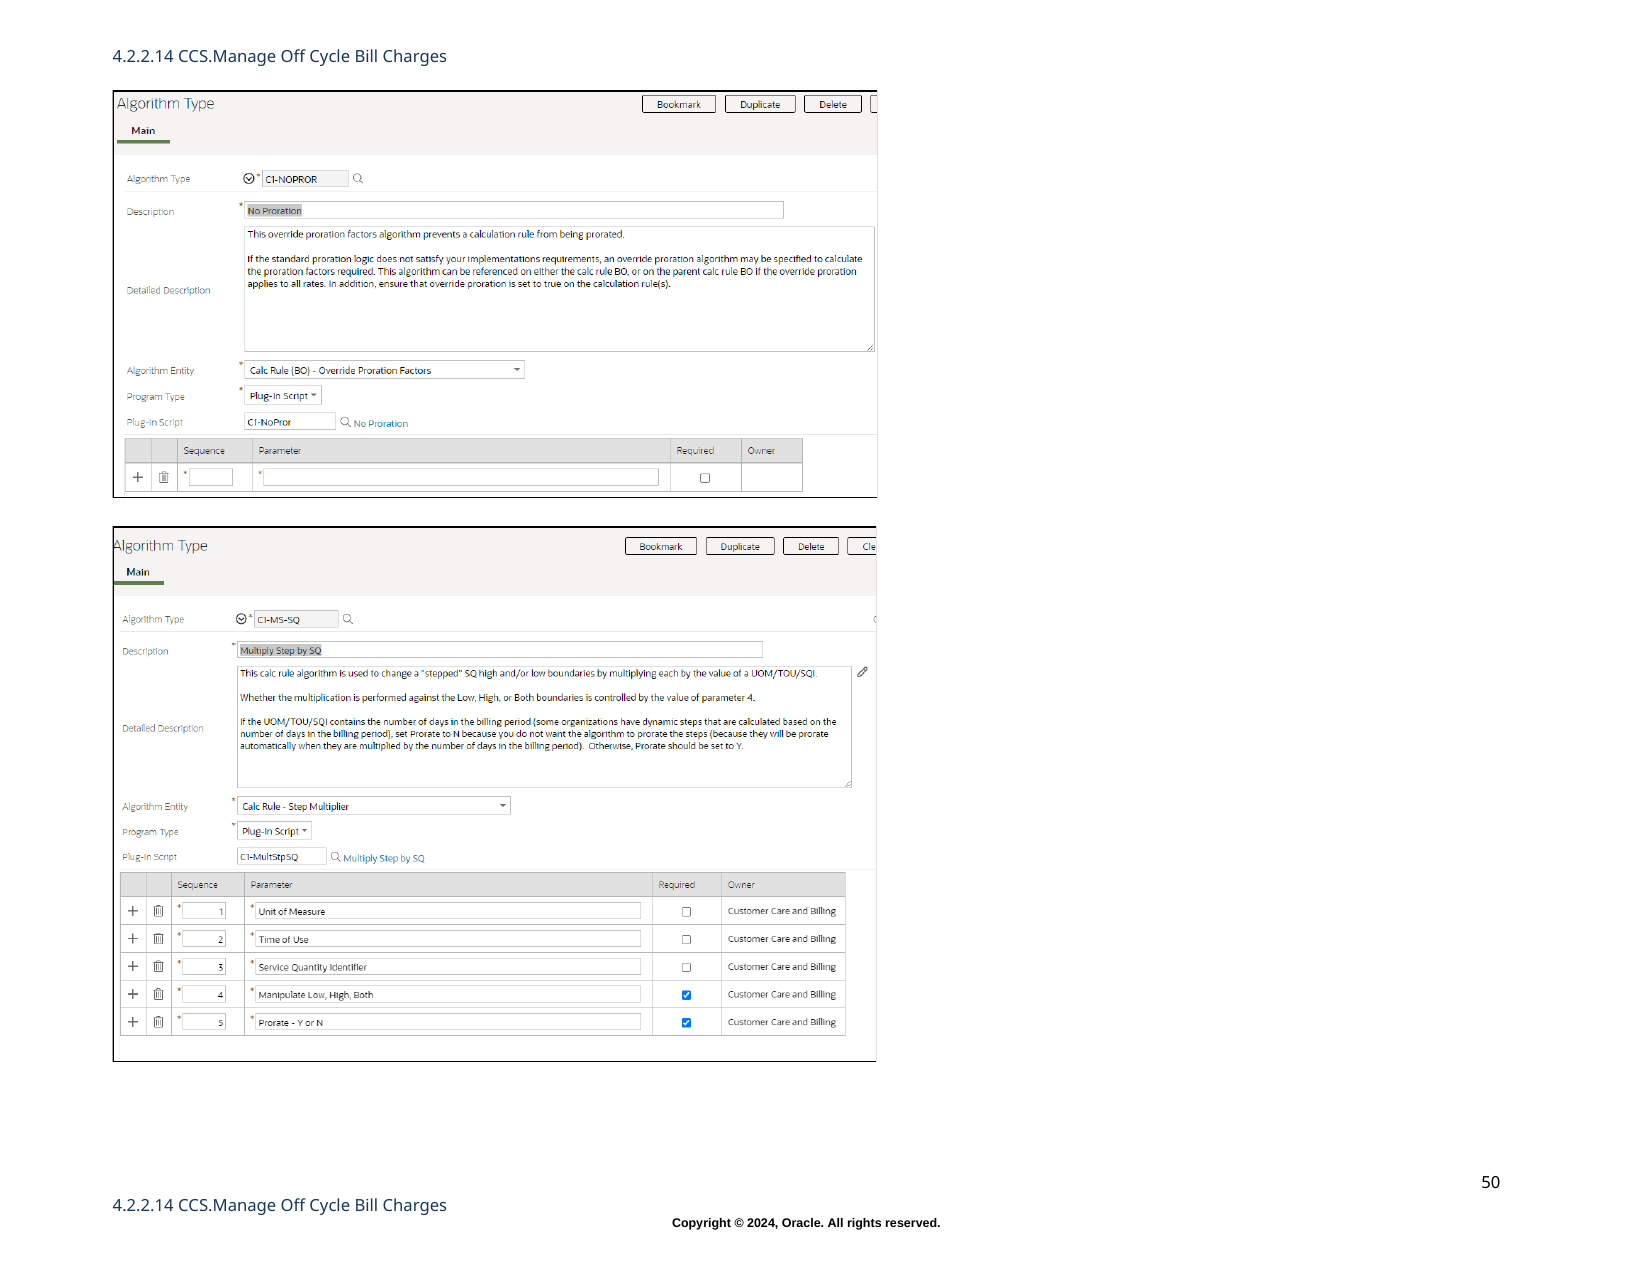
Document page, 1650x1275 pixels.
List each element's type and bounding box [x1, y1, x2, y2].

picture [112, 90, 878, 498]
picture [112, 526, 877, 1062]
